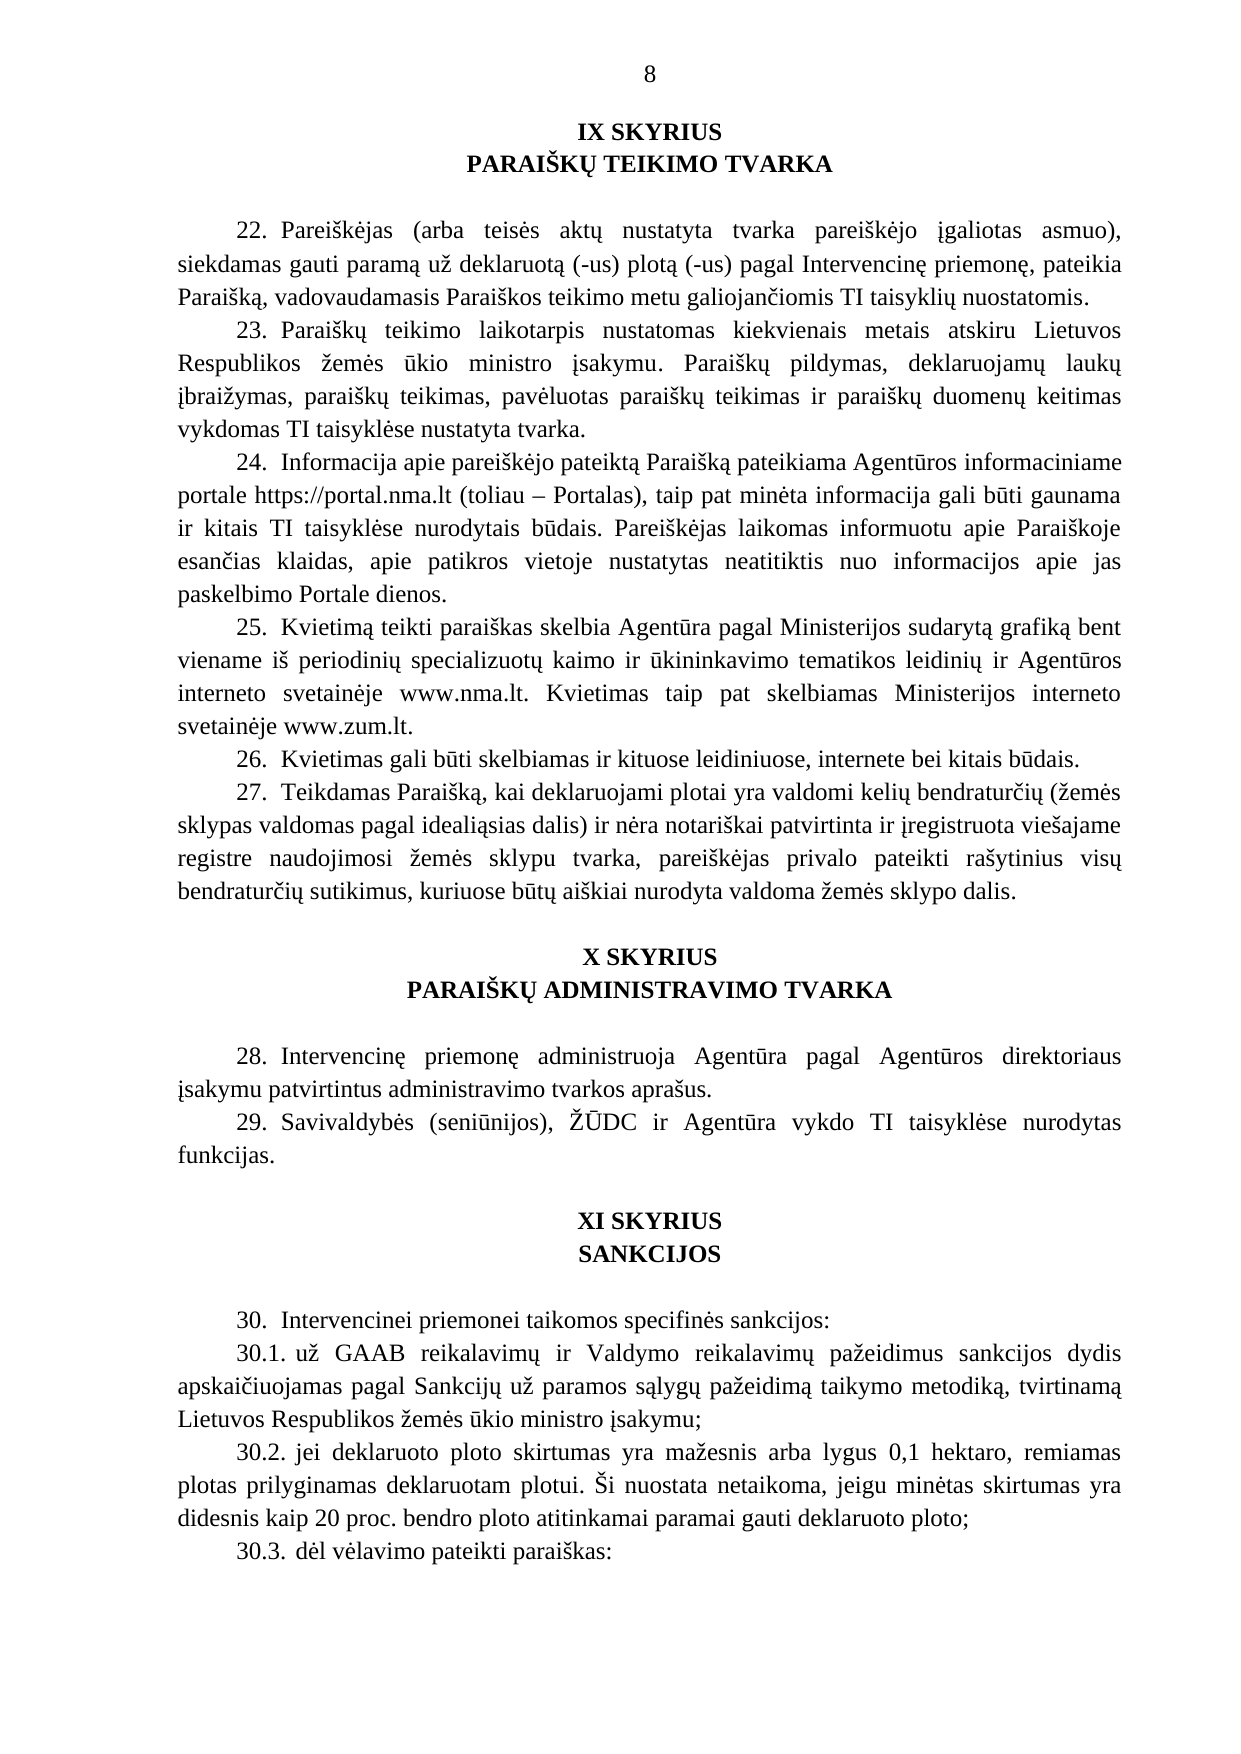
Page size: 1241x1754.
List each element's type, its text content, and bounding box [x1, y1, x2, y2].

list jei deklaruoto ploto skirtumas yra mažesnis arba lygus 0,1 hektaro, remiamas plotas prilyginamas deklaruotam plotui. Ši nuostata netaikoma, jeigu minėtas skirtumas yra didesnis kaip 20 proc. bendro ploto atitinkamai paramai gauti deklaruoto ploto; [177, 1437, 1122, 1532]
list Kvietimas gali būti skelbiamas ir kituose leidiniuose, internete bei kitais būdais. [177, 744, 1122, 773]
text X SKYRIUS [177, 942, 1122, 971]
list Paraiškų teikimo laikotarpis nustatomas kiekvienais metais atskiru Lietuvos Respublikos žemės ūkio ministro įsakymu. Paraiškų pildymas, deklaruojamų laukų įbraižymas, paraiškų teikimas, pavėluotas paraiškų teikimas ir paraiškų duomenų keitimas vykdomas TI taisyklėse nustatyta tvarka. [177, 315, 1122, 442]
text PARAIŠKŲ ADMINISTRAVIMO TVARKA [177, 975, 1122, 1004]
list dėl vėlavimo pateikti paraiškas: [177, 1536, 1122, 1565]
text SANKCIJOS [177, 1239, 1122, 1268]
text IX SKYRIUS [177, 117, 1122, 145]
text PARAIŠKŲ TEIKIMO TVARKA [177, 149, 1122, 178]
text XI SKYRIUS [177, 1206, 1122, 1235]
list Teikdamas Paraišką, kai deklaruojami plotai yra valdomi kelių bendraturčių (žemės sklypas valdomas pagal idealiąsias dalis) ir nėra notariškai patvirtinta ir įregistruota viešajame registre naudojimosi žemės sklypu tvarka, pareiškėjas privalo pateikti rašytinius visų bendraturčių sutikimus, kuriuose būtų aiškiai nurodyta valdoma žemės sklypo dalis. [177, 777, 1122, 905]
list Savivaldybės (seniūnijos), ŽŪDC ir Agentūra vykdo TI taisyklėse nurodytas funkcijas. [177, 1107, 1122, 1169]
list Intervencinei priemonei taikomos specifinės sankcijos: [177, 1305, 1122, 1334]
list Kvietimą teikti paraiškas skelbia Agentūra pagal Ministerijos sudarytą grafiką bent viename iš periodinių specializuotų kaimo ir ūkininkavimo tematikos leidinių ir Agentūros interneto svetainėje www.nma.lt. Kvietimas taip pat skelbiamas Ministerijos interneto svetainėje www.zum.lt. [177, 612, 1122, 740]
list Informacija apie pareiškėjo pateiktą Paraišką pateikiama Agentūros informaciniame portale https://portal.nma.lt (toliau – Portalas), taip pat minėta informacija gali būti gaunama ir kitais TI taisyklėse nurodytais būdais. Pareiškėjas laikomas informuotu apie Paraiškoje esančias klaidas, apie patikros vietoje nustatytas neatitiktis nuo informacijos apie jas paskelbimo Portale dienos. [177, 447, 1122, 608]
list Intervencinę priemonę administruoja Agentūra pagal Agentūros direktoriaus įsakymu patvirtintus administravimo tvarkos aprašus. [177, 1041, 1122, 1103]
list už GAAB reikalavimų ir Valdymo reikalavimų pažeidimus sankcijos dydis apskaičiuojamas pagal Sankcijų už paramos sąlygų pažeidimą taikymo metodiką, tvirtinamą Lietuvos Respublikos žemės ūkio ministro įsakymu; [177, 1338, 1122, 1433]
list Pareiškėjas (arba teisės aktų nustatyta tvarka pareiškėjo įgaliotas asmuo), siekdamas gauti paramą už deklaruotą (-us) plotą (-us) pagal Intervencinę priemonę, pateikia Paraišką, vadovaudamasis Paraiškos teikimo metu galiojančiomis TI taisyklių nuostatomis. [177, 216, 1122, 310]
